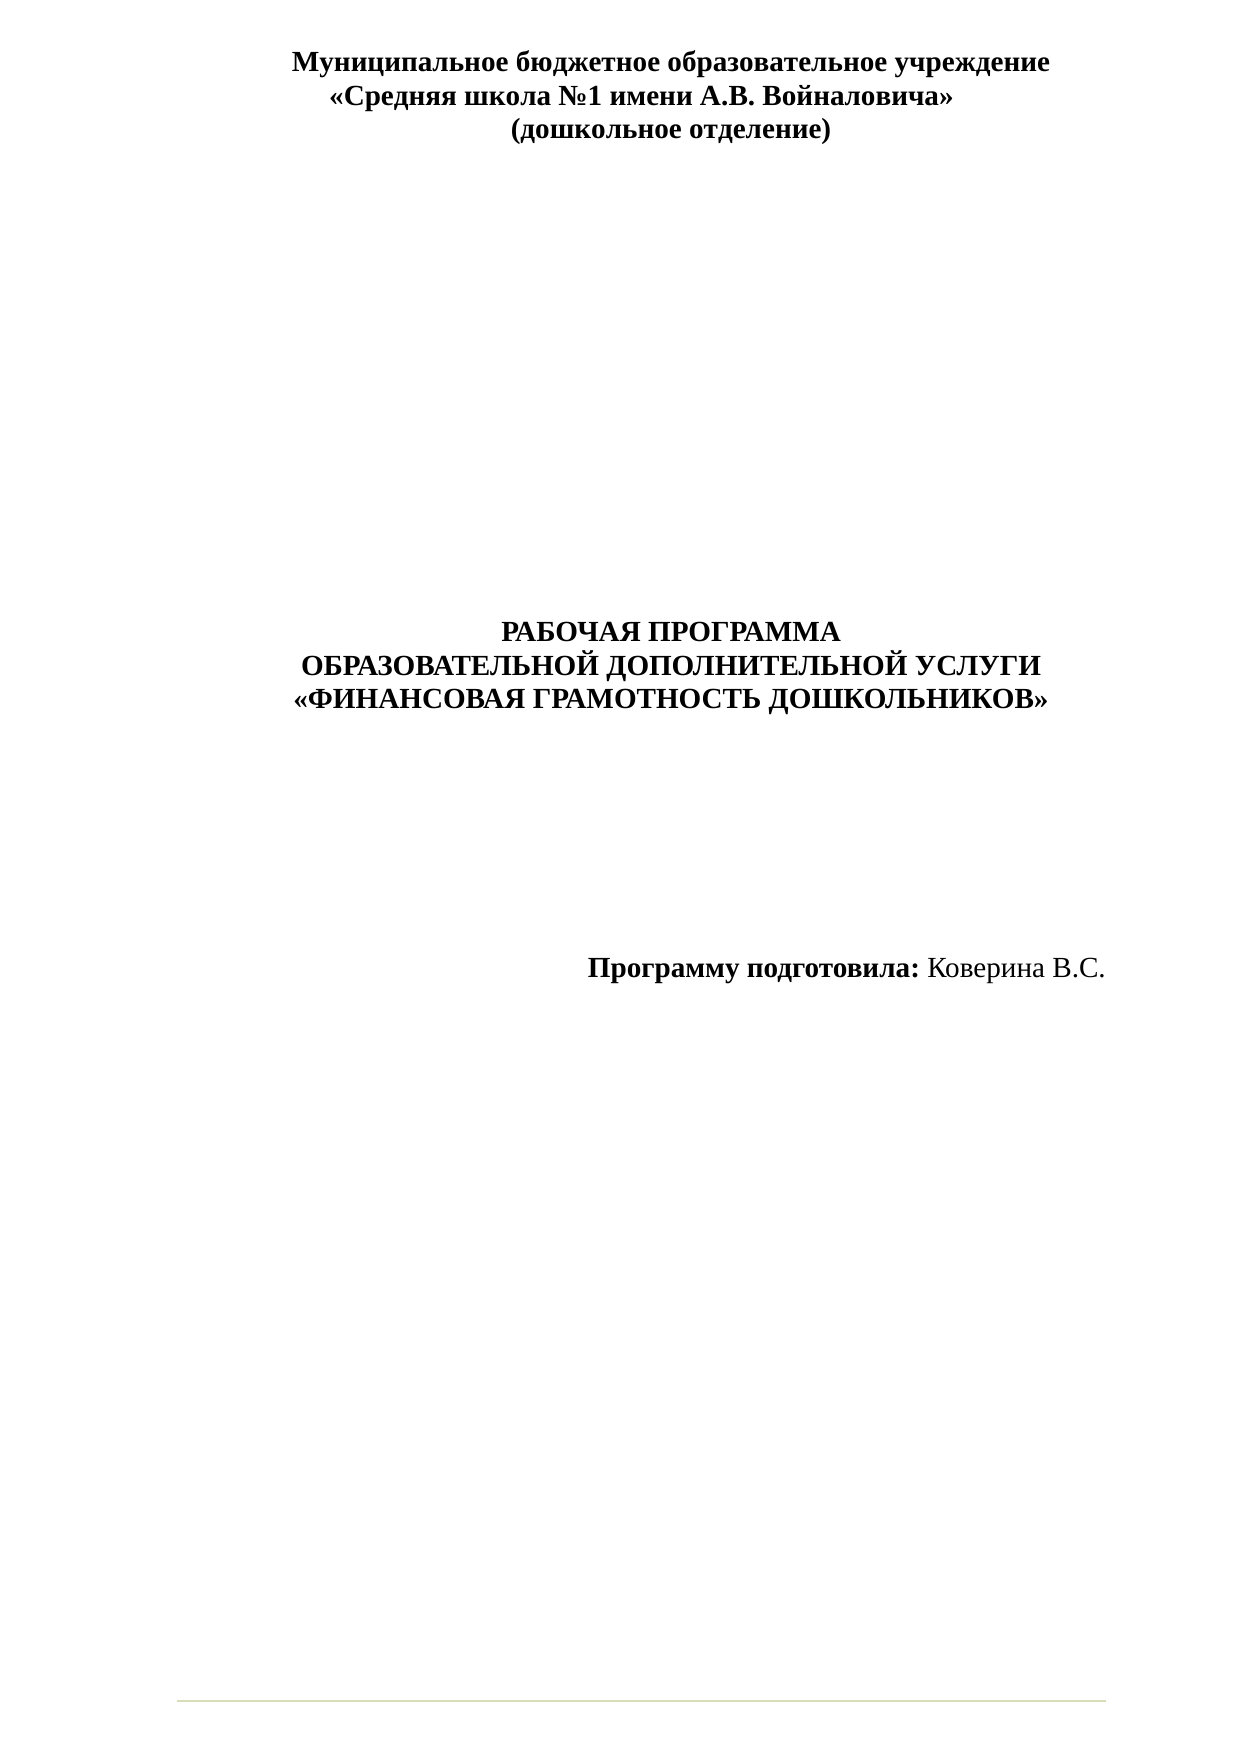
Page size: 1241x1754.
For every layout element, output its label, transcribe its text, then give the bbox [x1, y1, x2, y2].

text РАБОЧАЯ ПРОГРАММА [177, 614, 1106, 648]
text ОБРАЗОВАТЕЛЬНОЙ ДОПОЛНИТЕЛЬНОЙ УСЛУГИ [177, 648, 1106, 682]
text Муниципальное бюджетное образовательное учреждение «Средняя школа №1 имени А.В. Войналовича» [177, 44, 1106, 111]
text (дошкольное отделение) [177, 111, 1106, 145]
text «ФИНАНСОВАЯ ГРАМОТНОСТЬ ДОШКОЛЬНИКОВ» [177, 682, 1106, 715]
text Программу подготовила: Коверина В.С. [177, 950, 1106, 983]
